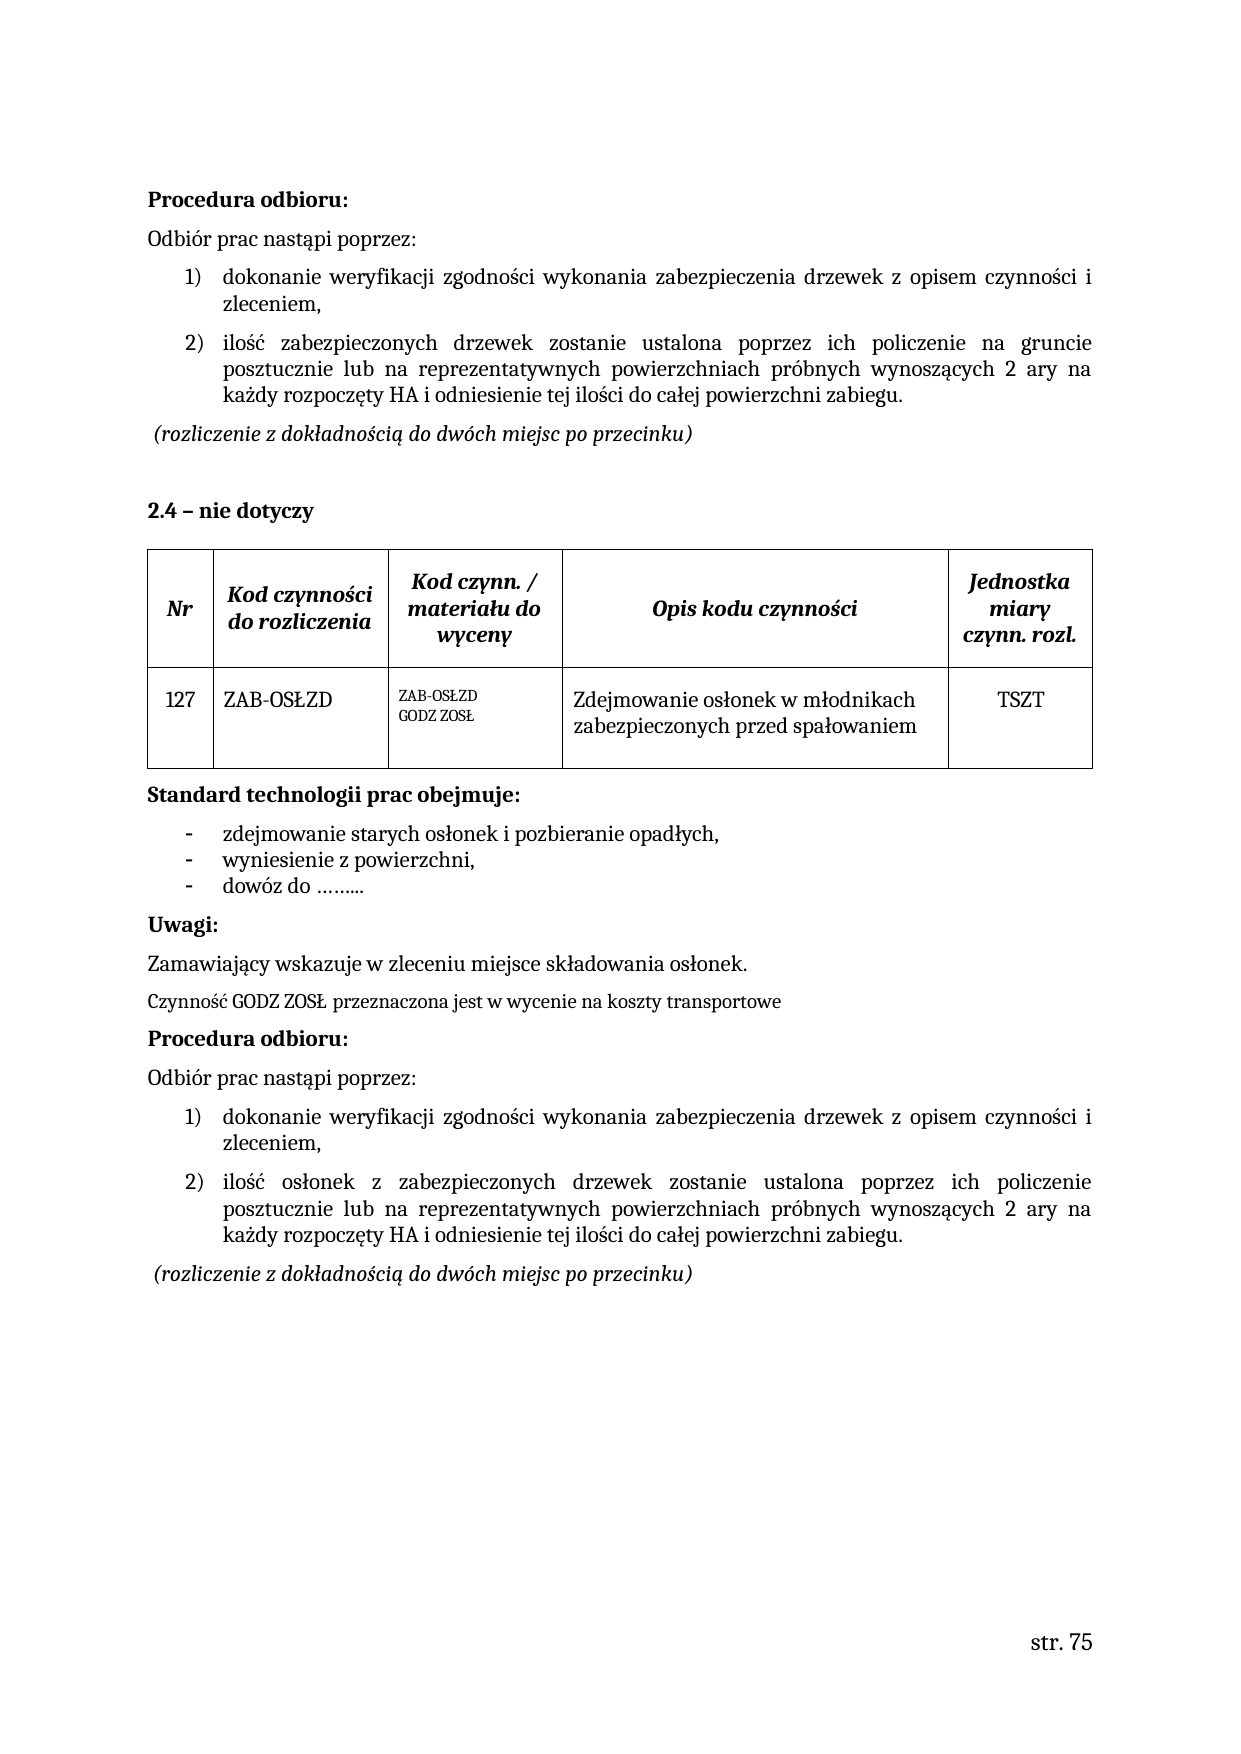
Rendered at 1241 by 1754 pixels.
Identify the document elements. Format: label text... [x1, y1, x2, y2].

list dokonanie weryfikacji zgodności wykonania zabezpieczenia drzewek z opisem czynności i zleceniem, [185, 1104, 1093, 1156]
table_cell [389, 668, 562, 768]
list ilość osłonek z zabezpieczonych drzewek zostanie ustalona poprzez ich policzenie posztucznie lub na reprezentatywnych powierzchniach próbnych wynoszących 2 ary na każdy rozpoczęty HA i odniesienie tej ilości do całej powierzchni zabiegu. [185, 1169, 1093, 1248]
text Zamawiający wskazuje w zleceniu miejsce składowania osłonek. [148, 951, 1093, 977]
text (rozliczenie z dokładnością do dwóch miejsc po przecinku) [148, 421, 1093, 447]
list zdejmowanie starych osłonek i pozbieranie opadłych, [185, 820, 1093, 847]
text (rozliczenie z dokładnością do dwóch miejsc po przecinku) [148, 1261, 1093, 1287]
text Czynność GODZ ZOSŁ przeznaczona jest w wycenie na koszty transportowe [148, 989, 1093, 1013]
text 2.4 – nie dotyczy [148, 498, 1093, 525]
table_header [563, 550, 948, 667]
text Uwagi: [148, 912, 1093, 938]
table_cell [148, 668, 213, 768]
list dokonanie weryfikacji zgodności wykonania zabezpieczenia drzewek z opisem czynności i zleceniem, [185, 264, 1093, 317]
list ilość zabezpieczonych drzewek zostanie ustalona poprzez ich policzenie na gruncie posztucznie lub na reprezentatywnych powierzchniach próbnych wynoszących 2 ary na każdy rozpoczęty HA i odniesienie tej ilości do całej powierzchni zabiegu. [185, 329, 1093, 408]
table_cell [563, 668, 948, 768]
text Standard technologii prac obejmuje: [148, 781, 1093, 808]
list dowóz do ……... [185, 873, 1093, 899]
list wyniesienie z powierzchni, [185, 847, 1093, 873]
text Odbiór prac nastąpi poprzez: [148, 1065, 1093, 1091]
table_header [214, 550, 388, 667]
text Procedura odbioru: [148, 1026, 1093, 1052]
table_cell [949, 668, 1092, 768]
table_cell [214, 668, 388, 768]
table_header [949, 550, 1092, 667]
text Odbiór prac nastąpi poprzez: [148, 225, 1093, 252]
text Procedura odbioru: [148, 186, 1093, 213]
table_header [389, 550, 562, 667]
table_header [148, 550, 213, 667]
